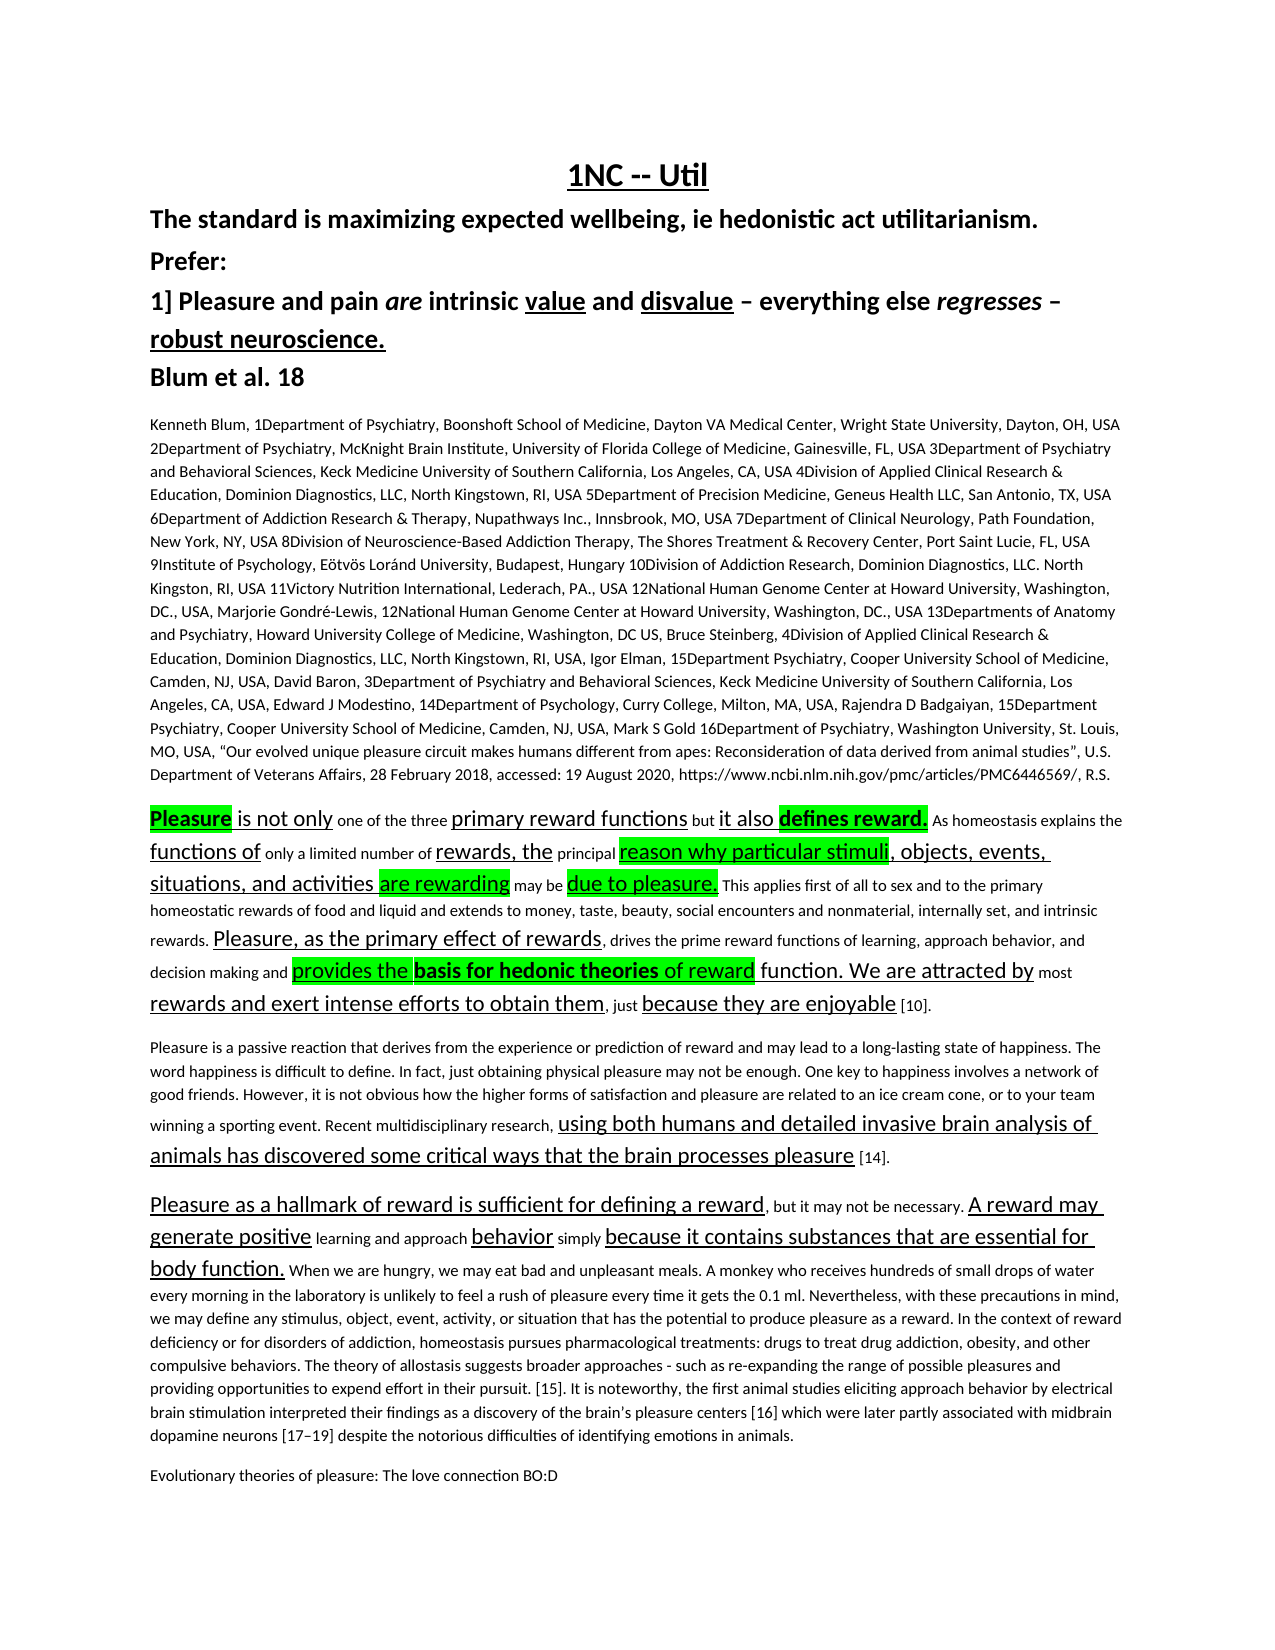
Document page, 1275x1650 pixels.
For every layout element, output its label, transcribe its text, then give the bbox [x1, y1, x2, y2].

subtitle Prefer: [150, 244, 1125, 277]
text Pleasure is a passive reaction that derives from the experience or prediction of reward and may lead to a long-lasting state of happiness. The word happiness is difficult to define. In fact, just obtaining physical pleasure may not be enough. One key to happiness involves a network of good friends. However, it is not obvious how the higher forms of satisfaction and pleasure are related to an ice cream cone, or to your team winning a sporting event. Recent multidisciplinary research, using both humans and detailed invasive brain analysis of animals has discovered some critical ways that the brain processes pleasure [14]. [150, 1038, 1125, 1169]
text Pleasure is not only one of the three primary reward functions but it also defines reward. As homeostasis explains the functions of only a limited number of rewards, the principal reason why particular stimuli, objects, events, situations, and activities are rewarding may be due to pleasure. This applies first of all to sex and to the primary homeostatic rewards of food and liquid and extends to money, taste, beauty, social encounters and nonmaterial, internally set, and intrinsic rewards. Pleasure, as the primary effect of rewards, drives the prime reward functions of learning, approach behavior, and decision making and provides the basis for hedonic theories of reward function. We are attracted by most rewards and exert intense efforts to obtain them, just because they are enjoyable [10]. [150, 804, 1125, 1017]
subtitle 1NC -- Util [150, 154, 1125, 195]
text Kenneth Blum, 1Department of Psychiatry, Boonshoft School of Medicine, Dayton VA Medical Center, Wright State University, Dayton, OH, USA 2Department of Psychiatry, McKnight Brain Institute, University of Florida College of Medicine, Gainesville, FL, USA 3Department of Psychiatry and Behavioral Sciences, Keck Medicine University of Southern California, Los Angeles, CA, USA 4Division of Applied Clinical Research & Education, Dominion Diagnostics, LLC, North Kingstown, RI, USA 5Department of Precision Medicine, Geneus Health LLC, San Antonio, TX, USA 6Department of Addiction Research & Therapy, Nupathways Inc., Innsbrook, MO, USA 7Department of Clinical Neurology, Path Foundation, New York, NY, USA 8Division of Neuroscience-Based Addiction Therapy, The Shores Treatment & Recovery Center, Port Saint Lucie, FL, USA 9Institute of Psychology, Eötvös Loránd University, Budapest, Hungary 10Division of Addiction Research, Dominion Diagnostics, LLC. North Kingston, RI, USA 11Victory Nutrition International, Lederach, PA., USA 12National Human Genome Center at Howard University, Washington, DC., USA, Marjorie Gondré-Lewis, 12National Human Genome Center at Howard University, Washington, DC., USA 13Departments of Anatomy and Psychiatry, Howard University College of Medicine, Washington, DC US, Bruce Steinberg, 4Division of Applied Clinical Research & Education, Dominion Diagnostics, LLC, North Kingstown, RI, USA, Igor Elman, 15Department Psychiatry, Cooper University School of Medicine, Camden, NJ, USA, David Baron, 3Department of Psychiatry and Behavioral Sciences, Keck Medicine University of Southern California, Los Angeles, CA, USA, Edward J Modestino, 14Department of Psychology, Curry College, Milton, MA, USA, Rajendra D Badgaiyan, 15Department Psychiatry, Cooper University School of Medicine, Camden, NJ, USA, Mark S Gold 16Department of Psychiatry, Washington University, St. Louis, MO, USA, “Our evolved unique pleasure circuit makes humans different from apes: Reconsideration of data derived from animal studies”, U.S. Department of Veterans Affairs, 28 February 2018, accessed: 19 August 2020, https://www.ncbi.nlm.nih.gov/pmc/articles/PMC6446569/, R.S. [150, 414, 1125, 785]
text Evolutionary theories of pleasure: The love connection BO:D [150, 1465, 1125, 1486]
text Pleasure as a hallmark of reward is sufficient for defining a reward, but it may not be necessary. A reward may generate positive learning and approach behavior simply because it contains substances that are essential for body function. When we are hungry, we may eat bad and unpleasant meals. A monkey who receives hundreds of small drops of water every morning in the laboratory is unlikely to feel a rush of pleasure every time it gets the 0.1 ml. Nevertheless, with these precautions in mind, we may define any stimulus, object, event, activity, or situation that has the potential to produce pleasure as a reward. In the context of reward deficiency or for disorders of addiction, homeostasis pursues pharmacological treatments: drugs to treat drug addiction, obesity, and other compulsive behaviors. The theory of allostasis suggests broader approaches - such as re-expanding the range of possible pleasures and providing opportunities to expend effort in their pursuit. [15]. It is noteworthy, the first animal studies eliciting approach behavior by electrical brain stimulation interpreted their findings as a discovery of the brain’s pleasure centers [16] which were later partly associated with midbrain dopamine neurons [17–19] despite the notorious difficulties of identifying emotions in animals. [150, 1190, 1125, 1446]
text Blum et al. 18 [150, 360, 1125, 393]
subtitle The standard is maximizing expected wellbeing, ie hedonistic act utilitarianism. [150, 202, 1125, 235]
subtitle 1] Pleasure and pain are intrinsic value and disvalue – everything else regresses – robust neuroscience. [150, 284, 1125, 355]
